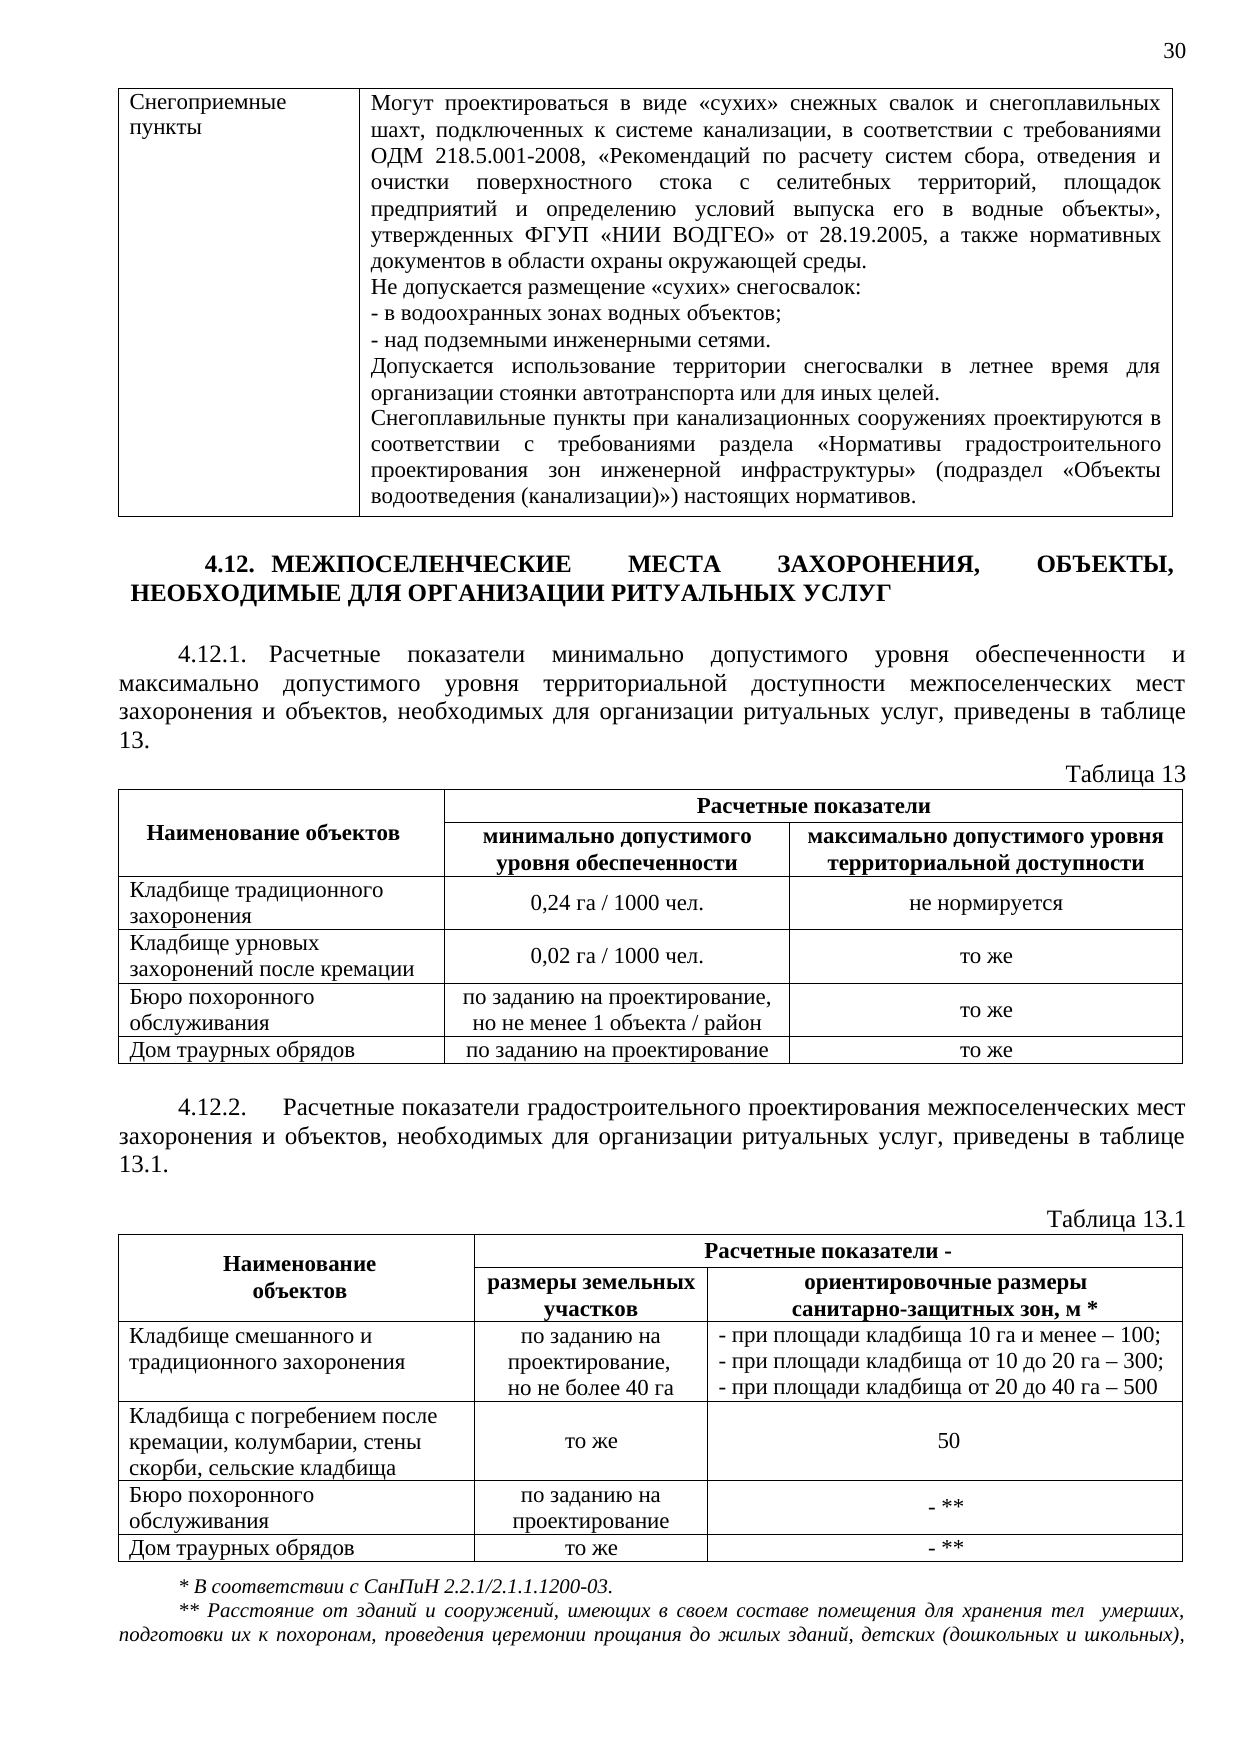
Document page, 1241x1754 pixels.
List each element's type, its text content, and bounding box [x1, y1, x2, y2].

list Расчетные показатели градостроительного проектирования межпоселенческих мест захоронения и объектов, необходимых для организации ритуальных услуг, приведены в таблице 13.1. [119, 1093, 1186, 1178]
table_cell 0,02 га / 1000 чел. [445, 930, 789, 983]
list Расчетные показатели минимально допустимого уровня обеспеченности и максимально допустимого уровня территориальной доступности межпоселенческих мест захоронения и объектов, необходимых для организации ритуальных услуг, приведены в таблице 13. [119, 639, 1186, 754]
table_cell 0,24 га / 1000 чел. [445, 877, 789, 929]
table_cell Кладбища с погребением после кремации, колумбарии, стены скорби, сельские кладбища [119, 1402, 474, 1480]
text Таблица 13.1 [119, 1204, 1186, 1233]
table_cell Дом траурных обрядов [119, 1037, 444, 1063]
table_cell Кладбище смешанного и традиционного захоронения [119, 1322, 474, 1401]
table_cell ориентировочные размеры санитарно-защитных зон, м * [708, 1268, 1182, 1321]
table_cell минимально допустимого уровня обеспеченности [445, 823, 789, 876]
subtitle МЕЖПОСЕЛЕНЧЕСКИЕ МЕСТА ЗАХОРОНЕНИЯ, ОБЪЕКТЫ, НЕОБХОДИМЫЕ ДЛЯ ОРГАНИЗАЦИИ РИТУАЛЬНЫХ УСЛУГ [130, 549, 1174, 607]
table_cell по заданию на проектирование [475, 1481, 707, 1534]
table_cell Бюро похоронного обслуживания [119, 984, 444, 1036]
table_cell по заданию на проектирование [445, 1037, 789, 1063]
table_cell Могут проектироваться в виде «сухих» снежных свалок и снегоплавильных шахт, подключенных к системе канализации, в соответствии с требованиями ОДМ 218.5.001-2008, «Рекомендаций по расчету систем сбора, отведения и очистки поверхностного стока с селитебных территорий, площадок предприятий и определению условий выпуска его в водные объекты», утвержденных ФГУП «НИИ ВОДГЕО» от 28.19.2005, а также нормативных документов в области охраны окружающей среды. Не допускается размещение «сухих» снегосвалок: в водоохранных зонах водных объектов; над подземными инженерными сетями. Допускается использование территории снегосвалки в летнее время для организации стоянки автотранспорта или для иных целей. Снегоплавильные пункты при канализационных сооружениях проектируются в соответствии с требованиями раздела «Нормативы градостроительного проектирования зон инженерной инфраструктуры» (подраздел «Объекты водоотведения (канализации)») настоящих нормативов. [360, 89, 1172, 516]
table_cell максимально допустимого уровня территориальной доступности [790, 823, 1182, 876]
table_cell 50 [708, 1402, 1182, 1480]
table_cell то же [790, 930, 1182, 983]
table_cell то же [790, 1037, 1182, 1063]
table_cell Бюро похоронного обслуживания [119, 1481, 474, 1534]
table_header Расчетные показатели [445, 790, 1182, 822]
table_cell - ** [708, 1535, 1182, 1561]
table_cell Снегоприемные пункты [119, 89, 359, 516]
list Таблица 13 [204, 759, 1186, 787]
table_header Наименование объектов [119, 1235, 474, 1321]
table_cell при площади кладбища 10 га и менее – 100; при площади кладбища от 10 до 20 га – 300; при площади кладбища от 20 до 40 га – 500 [708, 1322, 1182, 1401]
table_cell Дом траурных обрядов [119, 1535, 474, 1561]
table_cell Кладбище урновых захоронений после кремации [119, 930, 444, 983]
table_header Наименование объектов [119, 790, 444, 876]
table_cell Кладбище традиционного захоронения [119, 877, 444, 929]
table_cell то же [790, 984, 1182, 1036]
table_cell не нормируется [790, 877, 1182, 929]
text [119, 1598, 1186, 1646]
table_cell размеры земельных участков [475, 1268, 707, 1321]
table_cell по заданию на проектирование, но не менее 1 объекта / район [445, 984, 789, 1036]
table_cell по заданию на проектирование, но не более 40 га [475, 1322, 707, 1401]
table_header Расчетные показатели - [475, 1235, 1182, 1267]
table_cell то же [475, 1402, 707, 1480]
table_cell - ** [708, 1481, 1182, 1534]
table_cell то же [475, 1535, 707, 1561]
text * В соответствии с СанПиН 2.2.1/2.1.1.1200-03. [119, 1574, 1186, 1598]
